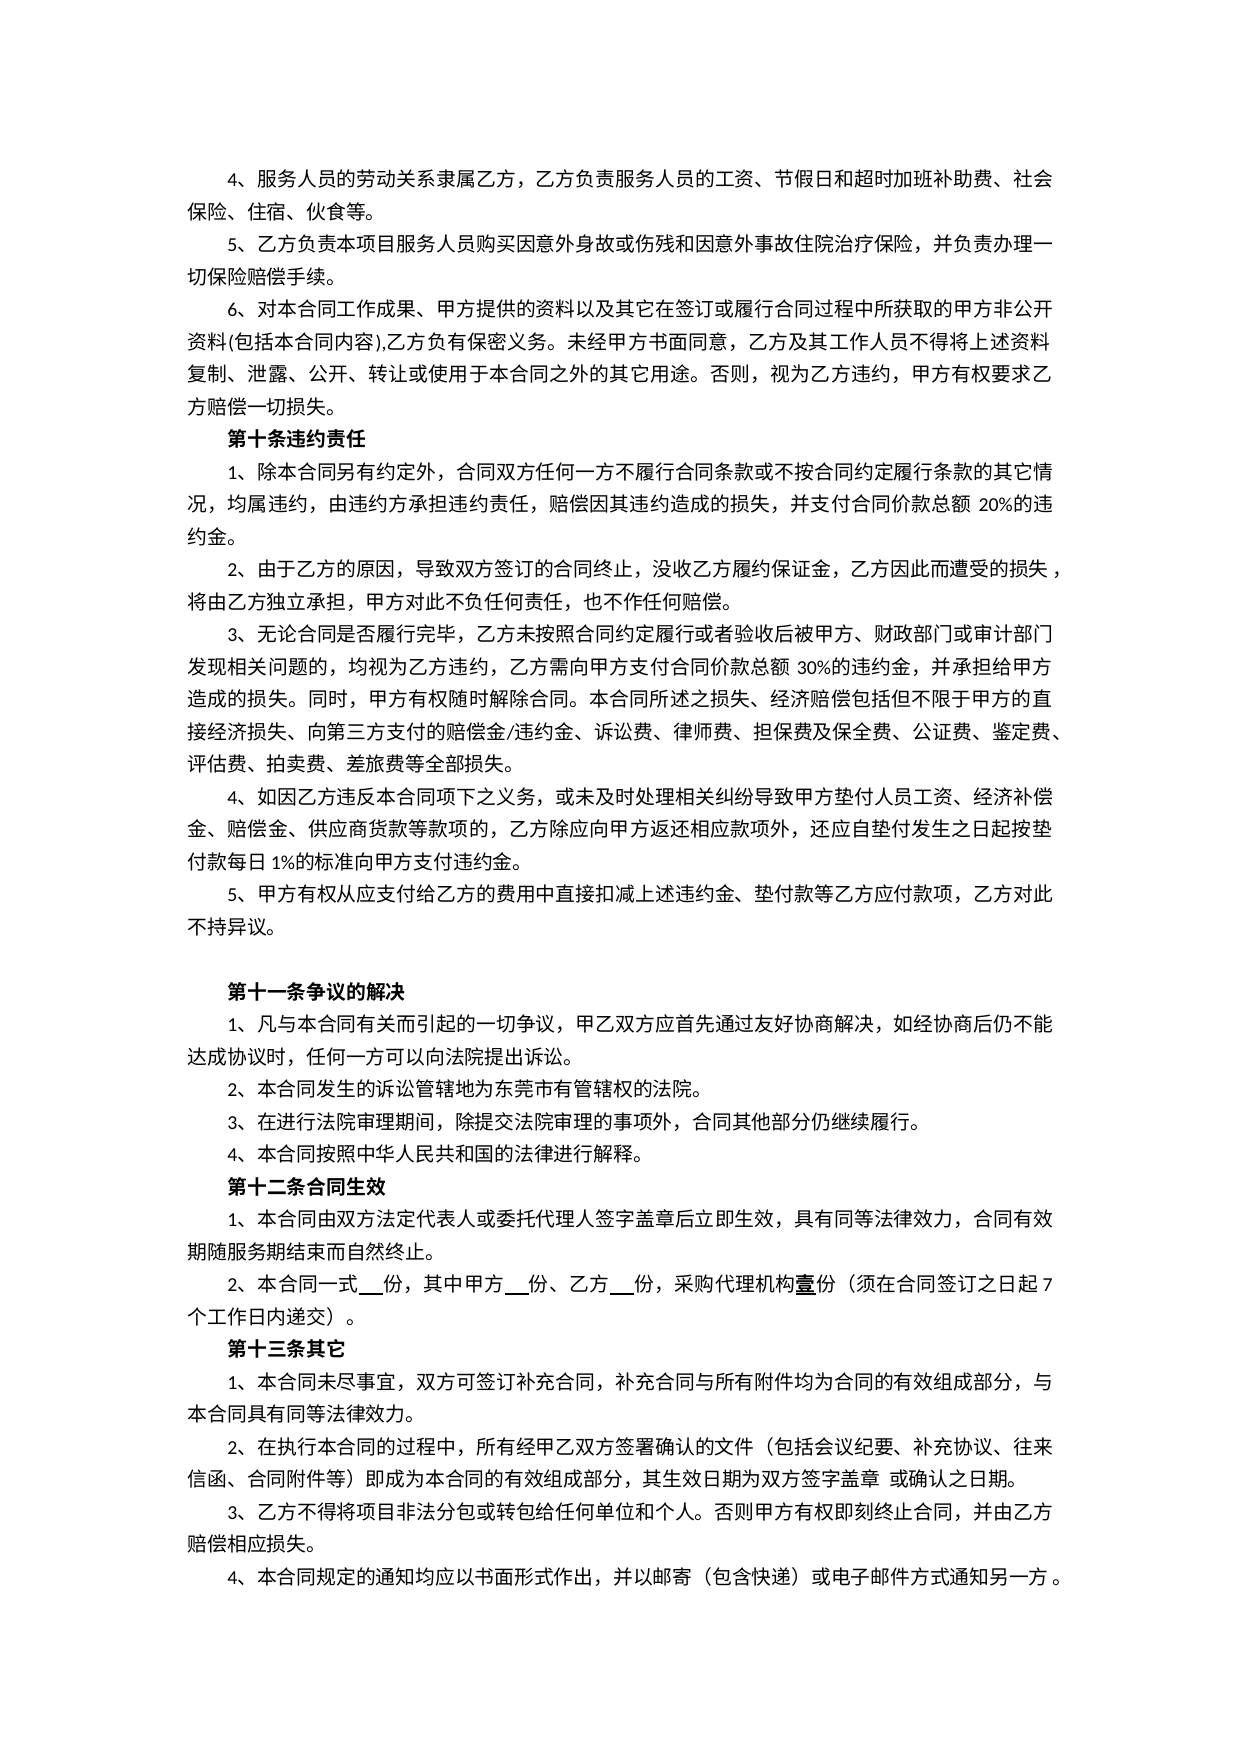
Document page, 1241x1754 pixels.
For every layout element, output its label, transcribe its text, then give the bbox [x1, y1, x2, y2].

text 4、服务人员的劳动关系隶属乙方，乙方负责服务人员的工资、节假日和超时加班补助费、社会保险、住宿、伙食等。 [187, 162, 1053, 227]
text 第十条违约责任 [187, 422, 1053, 454]
text 3、乙方不得将项目非法分包或转包给任何单位和个人。否则甲方有权即刻终止合同，并由乙方赔偿相应损失。 [187, 1494, 1053, 1559]
text 4、如因乙方违反本合同项下之义务，或未及时处理相关纠纷导致甲方垫付人员工资、经济补偿金、赔偿金、供应商货款等款项的，乙方除应向甲方返还相应款项外，还应自垫付发生之日起按垫付款每日1%的标准向甲方支付违约金。 [187, 779, 1053, 877]
text 4、本合同按照中华人民共和国的法律进行解释。 [187, 1137, 1053, 1169]
text 2、本合同发生的诉讼管辖地为东莞市有管辖权的法院。 [187, 1072, 1053, 1104]
text 1、除本合同另有约定外，合同双方任何一方不履行合同条款或不按合同约定履行条款的其它情况，均属违约，由违约方承担违约责任，赔偿因其违约造成的损失，并支付合同价款总额 20%的违约金。 [187, 454, 1053, 552]
text 1、本合同由双方法定代表人或委托代理人签字盖章后立即生效，具有同等法律效力，合同有效期随服务期结束而自然终止。 [187, 1202, 1053, 1267]
text 第十三条其它 [187, 1332, 1053, 1364]
text 2、由于乙方的原因，导致双方签订的合同终止，没收乙方履约保证金，乙方因此而遭受的损失，将由乙方独立承担，甲方对此不负任何责任，也不作任何赔偿。 [187, 552, 1053, 617]
text 6、对本合同工作成果、甲方提供的资料以及其它在签订或履行合同过程中所获取的甲方非公开资料(包括本合同内容),乙方负有保密义务。未经甲方书面同意，乙方及其工作人员不得将上述资料复制、泄露、公开、转让或使用于本合同之外的其它用途。否则，视为乙方违约，甲方有权要求乙方赔偿一切损失。 [187, 292, 1053, 422]
text 2、在执行本合同的过程中，所有经甲乙双方签署确认的文件（包括会议纪要、补充协议、往来信函、合同附件等）即成为本合同的有效组成部分，其生效日期为双方签字盖章 或确认之日期。 [187, 1429, 1053, 1494]
text 1、本合同未尽事宜，双方可签订补充合同，补充合同与所有附件均为合同的有效组成部分，与本合同具有同等法律效力。 [187, 1364, 1053, 1429]
text 3、无论合同是否履行完毕，乙方未按照合同约定履行或者验收后被甲方、财政部门或审计部门发现相关问题的，均视为乙方违约，乙方需向甲方支付合同价款总额30%的违约金，并承担给甲方造成的损失。同时，甲方有权随时解除合同。本合同所述之损失、经济赔偿包括但不限于甲方的直接经济损失、向第三方支付的赔偿金/违约金、诉讼费、律师费、担保费及保全费、公证费、鉴定费、评估费、拍卖费、差旅费等全部损失。 [187, 617, 1053, 779]
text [187, 1559, 1053, 1592]
text 2、本合同一式 份，其中甲方 份、乙方 份，采购代理机构壹份（须在合同签订之日起7个工作日内递交）。 [187, 1267, 1053, 1332]
text 5、甲方有权从应支付给乙方的费用中直接扣减上述违约金、垫付款等乙方应付款项，乙方对此不持异议。 [187, 877, 1053, 942]
text 第十一条争议的解决 [187, 974, 1053, 1007]
text 1、凡与本合同有关而引起的一切争议，甲乙双方应首先通过友好协商解决，如经协商后仍不能达成协议时，任何一方可以向法院提出诉讼。 [187, 1007, 1053, 1072]
text 第十二条合同生效 [187, 1169, 1053, 1202]
text 3、在进行法院审理期间，除提交法院审理的事项外，合同其他部分仍继续履行。 [187, 1104, 1053, 1137]
text 5、乙方负责本项目服务人员购买因意外身故或伤残和因意外事故住院治疗保险，并负责办理一切保险赔偿手续。 [187, 227, 1053, 292]
